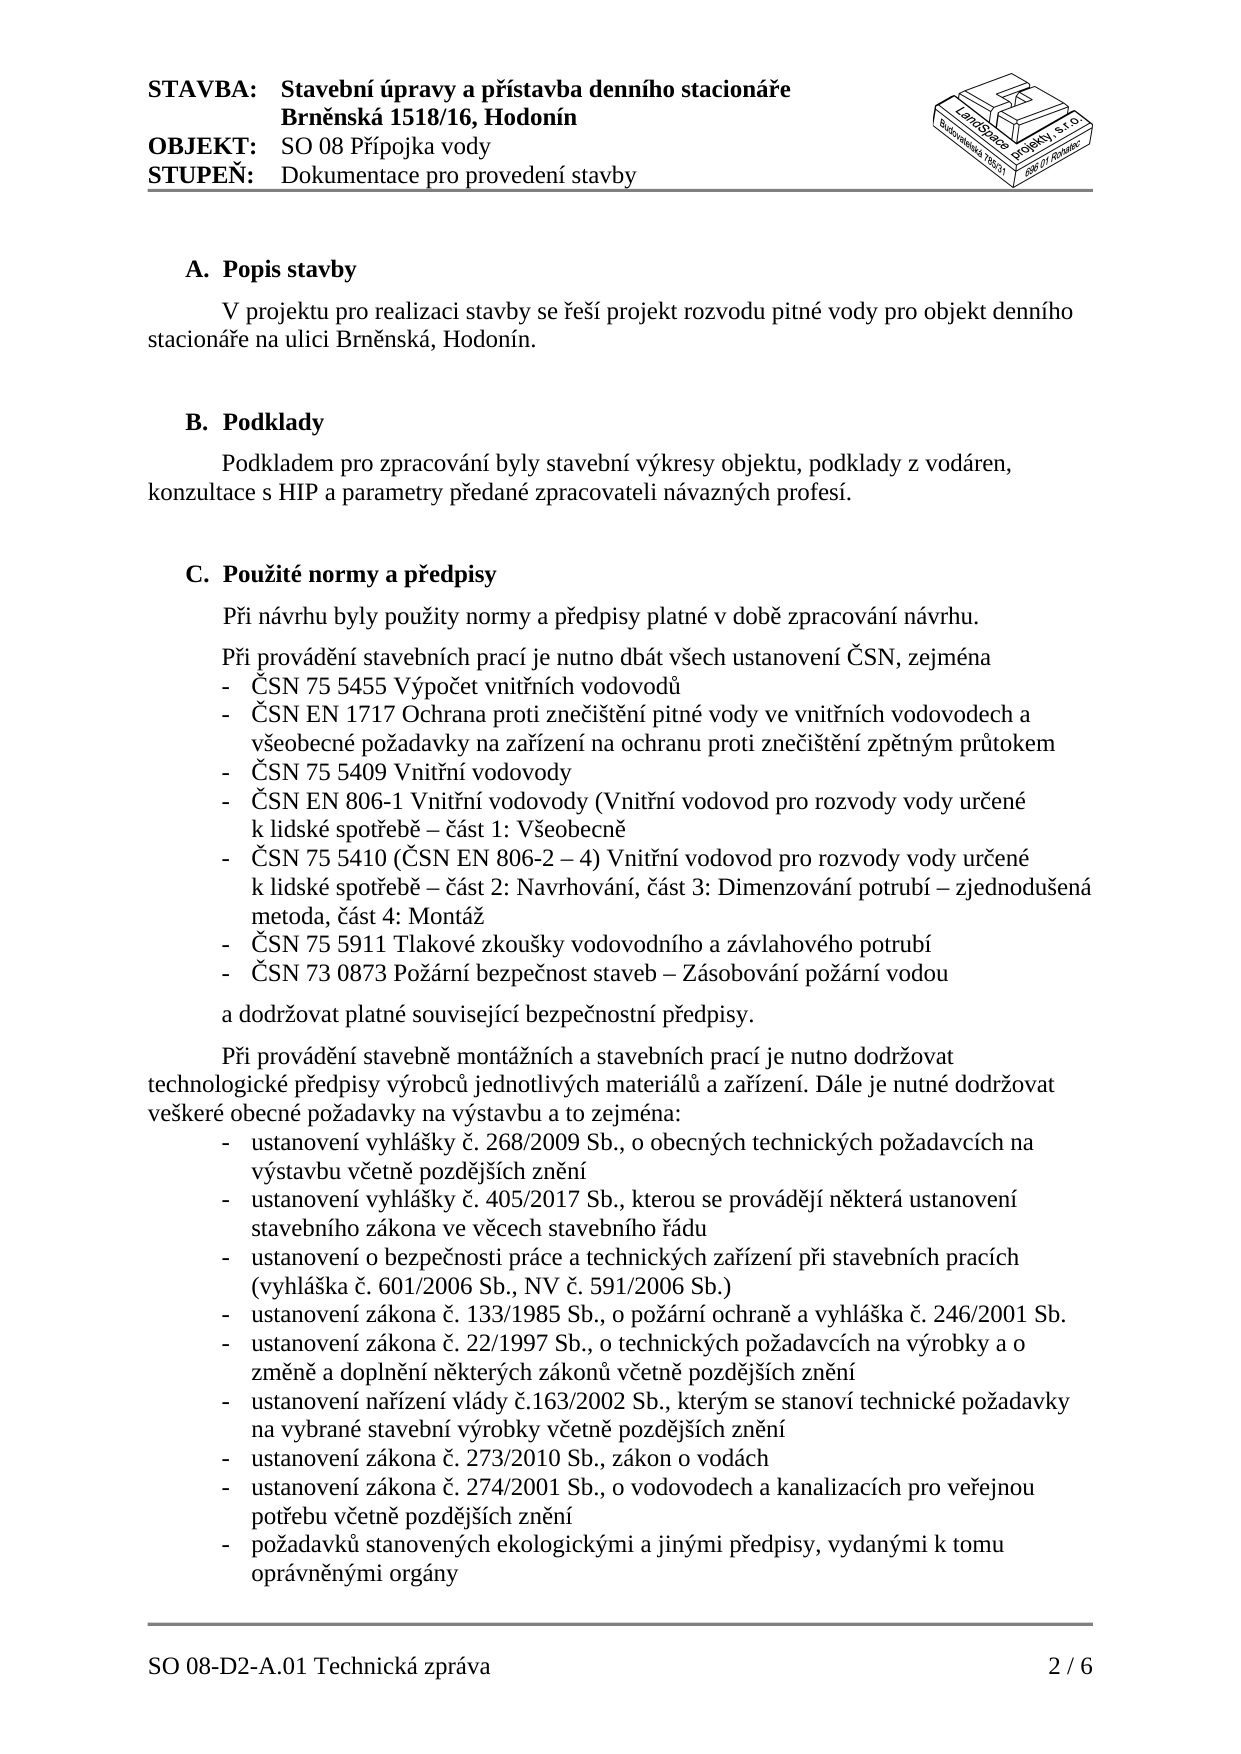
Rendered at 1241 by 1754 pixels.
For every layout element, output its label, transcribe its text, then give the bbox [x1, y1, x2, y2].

text (vyhláška č. 601/2006 Sb., NV č. 591/2006 Sb.) [221, 1271, 1093, 1299]
text a dodržovat platné související bezpečnostní předpisy. [148, 999, 1093, 1028]
text Při návrhu byly použity normy a předpisy platné v době zpracování návrhu. [148, 601, 1093, 629]
text - ČSN EN 1717 Ochrana proti znečištění pitné vody ve vnitřních vodovodech a všeobecné požadavky na zařízení na ochranu proti znečištění zpětným průtokem [221, 699, 1093, 757]
text - ustanovení o bezpečnosti práce a technických zařízení při stavebních pracích [221, 1242, 1093, 1271]
subtitle Použité normy a předpisy [185, 559, 1093, 588]
text - ČSN 75 5410 (ČSN EN 806-2 – 4) Vnitřní vodovod pro rozvody vody určené k lidské spotřebě – část 2: Navrhování, část 3: Dimenzování potrubí – zjednodušená metoda, část 4: Montáž [221, 843, 1093, 929]
text - ČSN 75 5409 Vnitřní vodovody [221, 757, 1093, 786]
text - ČSN 73 0873 Požární bezpečnost staveb – Zásobování požární vodou [221, 958, 1093, 987]
text - ustanovení zákona č. 133/1985 Sb., o požární ochraně a vyhláška č. 246/2001 Sb. [221, 1299, 1093, 1328]
text - ustanovení zákona č. 22/1997 Sb., o technických požadavcích na výrobky a o změně a doplnění některých zákonů včetně pozdějších znění [221, 1328, 1093, 1386]
subtitle Popis stavby [185, 254, 1093, 283]
text Při provádění stavebně montážních a stavebních prací je nutno dodržovat technologické předpisy výrobců jednotlivých materiálů a zařízení. Dále je nutné dodržovat veškeré obecné požadavky na výstavbu a to zejména: [148, 1041, 1093, 1127]
text - ustanovení zákona č. 273/2010 Sb., zákon o vodách [221, 1443, 1093, 1472]
text - ustanovení vyhlášky č. 268/2009 Sb., o obecných technických požadavcích na výstavbu včetně pozdějších znění [221, 1127, 1093, 1184]
picture [932, 73, 1093, 188]
text - ustanovení zákona č. 274/2001 Sb., o vodovodech a kanalizacích pro veřejnou potřebu včetně pozdějších znění [221, 1472, 1093, 1529]
text Při provádění stavebních prací je nutno dbát všech ustanovení ČSN, zejména [148, 642, 1093, 671]
text - ČSN EN 806-1 Vnitřní vodovody (Vnitřní vodovod pro rozvody vody určené k lidské spotřebě – část 1: Všeobecně [221, 786, 1093, 843]
text - požadavků stanovených ekologickými a jinými předpisy, vydanými k tomu oprávněnými orgány [221, 1529, 1093, 1587]
text - ustanovení vyhlášky č. 405/2017 Sb., kterou se provádějí některá ustanovení stavebního zákona ve věcech stavebního řádu [221, 1184, 1093, 1242]
subtitle Podklady [185, 407, 1093, 436]
text - ČSN 75 5455 Výpočet vnitřních vodovodů [221, 671, 1093, 699]
text Podkladem pro zpracování byly stavební výkresy objektu, podklady z vodáren, konzultace s HIP a parametry předané zpracovateli návazných profesí. [148, 448, 1093, 506]
text V projektu pro realizaci stavby se řeší projekt rozvodu pitné vody pro objekt denního stacionáře na ulici Brněnská, Hodonín. [148, 296, 1093, 353]
text - ustanovení nařízení vlády č.163/2002 Sb., kterým se stanoví technické požadavky na vybrané stavební výrobky včetně pozdějších znění [221, 1386, 1093, 1443]
text - ČSN 75 5911 Tlakové zkoušky vodovodního a závlahového potrubí [221, 929, 1093, 958]
